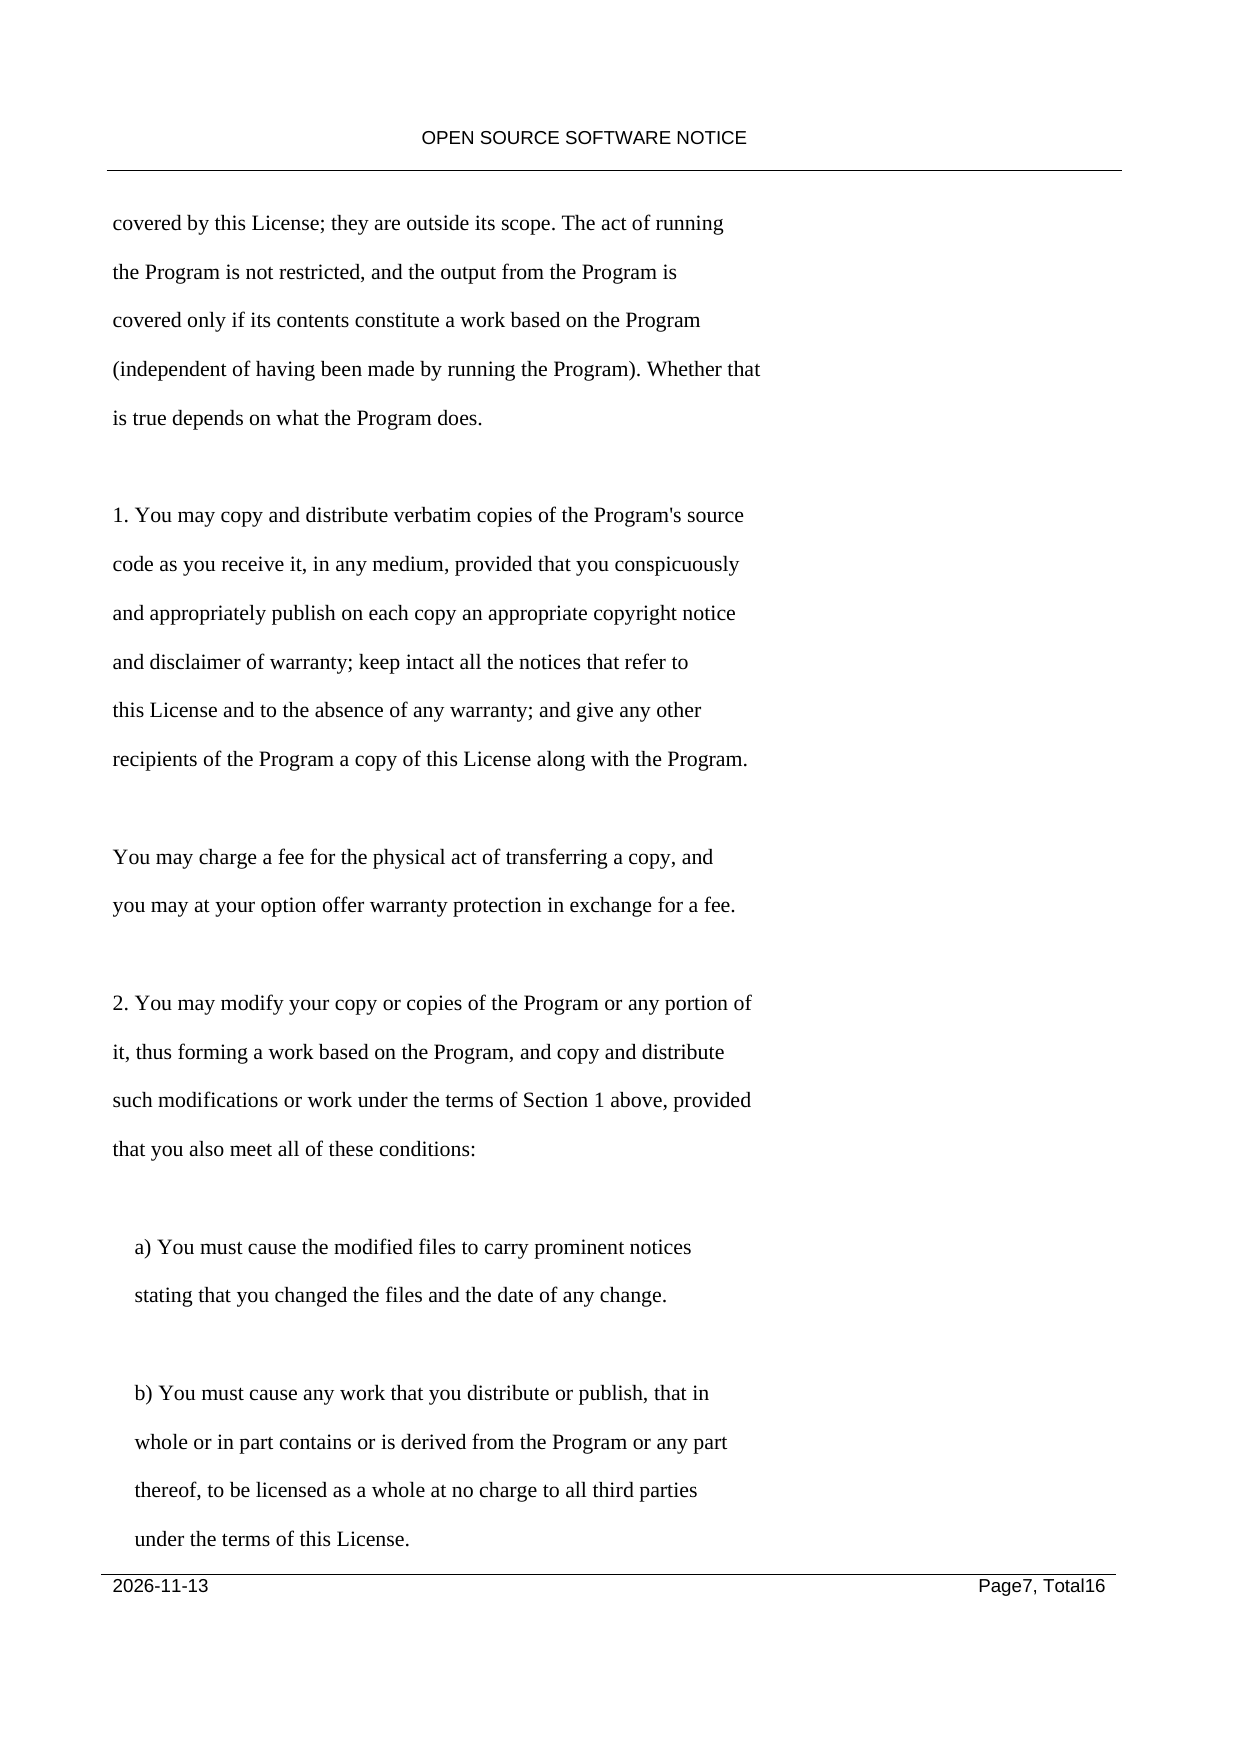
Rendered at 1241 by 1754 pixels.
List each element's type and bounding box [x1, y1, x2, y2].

text [112, 206, 1128, 1555]
